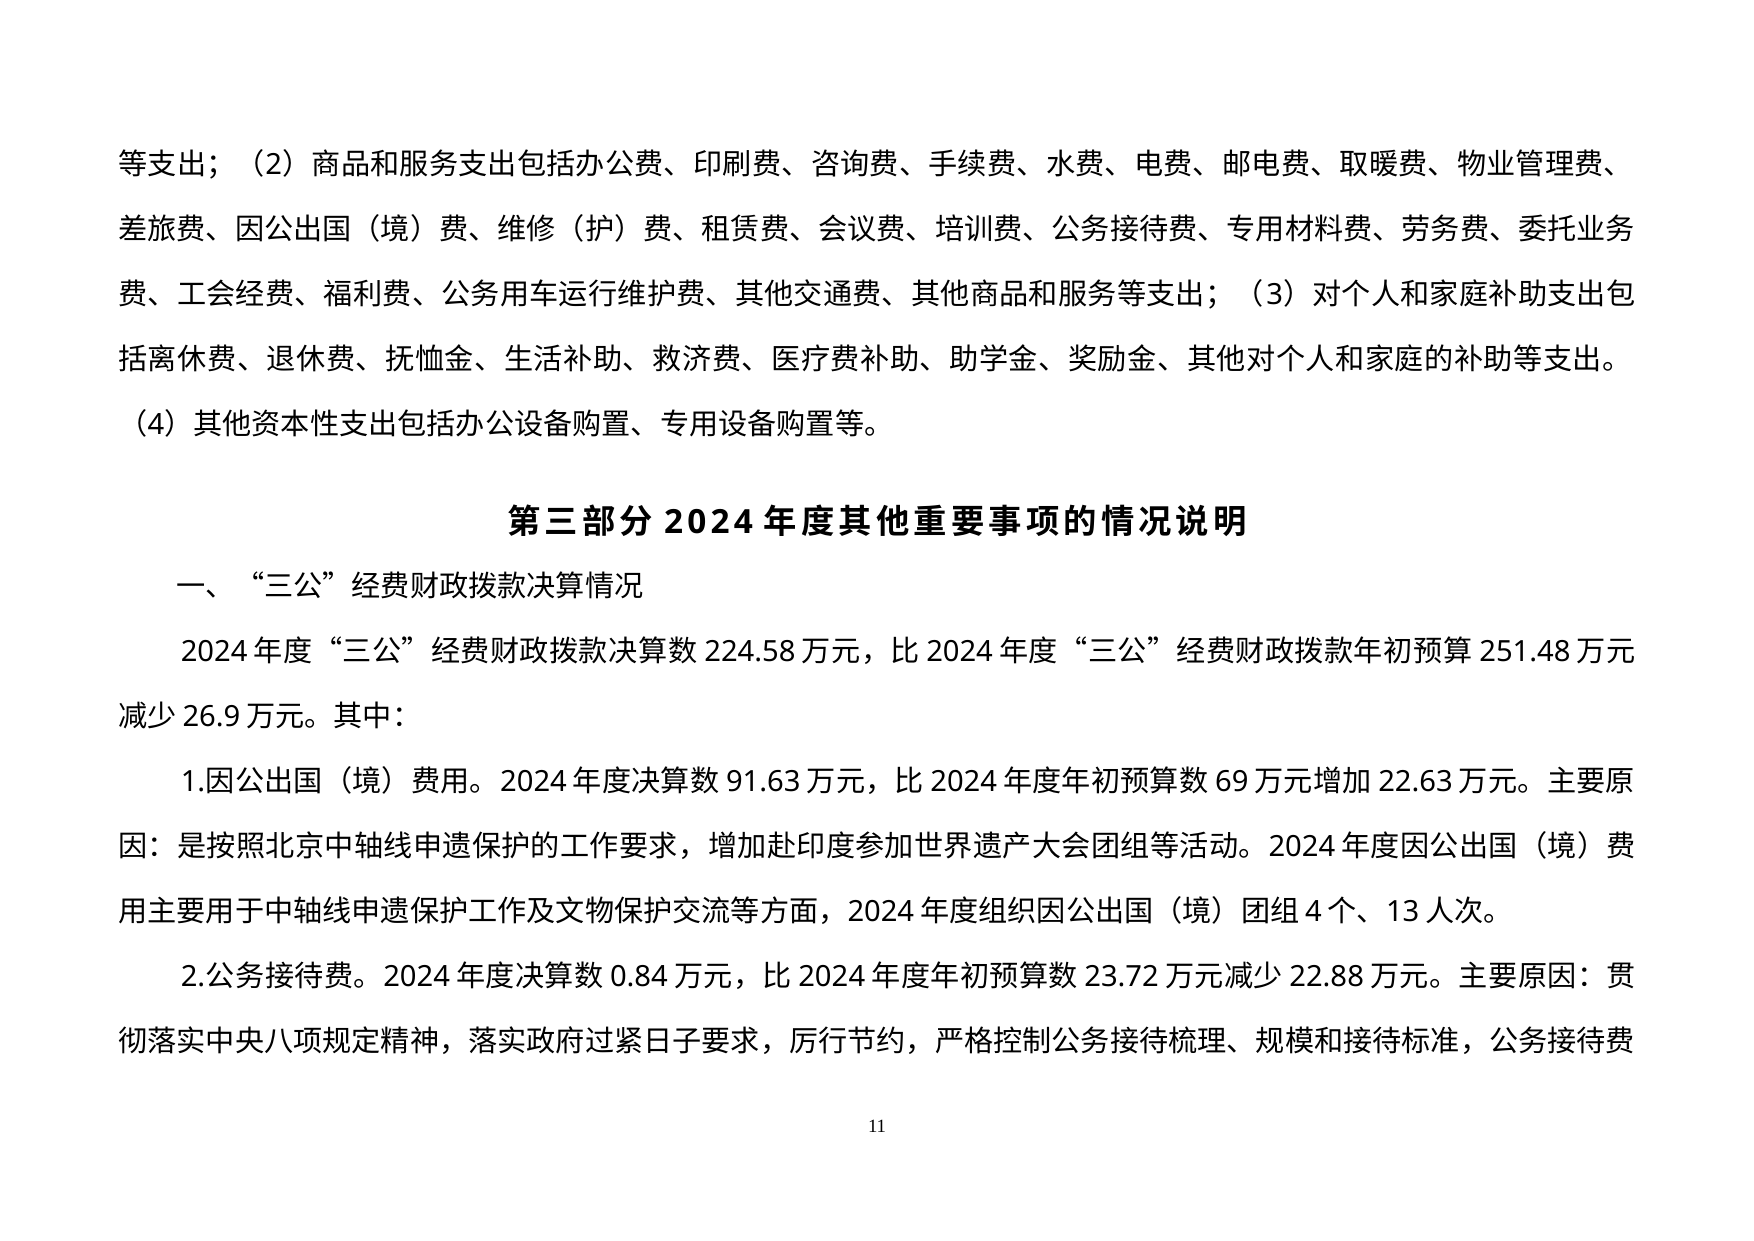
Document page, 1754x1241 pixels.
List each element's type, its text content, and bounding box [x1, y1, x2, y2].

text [118, 942, 1636, 1072]
text 2024年度“三公”经费财政拨款决算数224.58万元，比2024年度“三公”经费财政拨款年初预算251.48万元减少26.9万元。其中： [118, 617, 1636, 747]
text 一、“三公”经费财政拨款决算情况 [118, 552, 1636, 617]
text 第三部分2024年度其他重要事项的情况说明 [118, 487, 1636, 552]
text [118, 129, 1636, 454]
text 1.因公出国（境）费用。2024年度决算数91.63万元，比2024年度年初预算数69万元增加22.63万元。主要原因：是按照北京中轴线申遗保护的工作要求，增加赴印度参加世界遗产大会团组等活动。2024年度因公出国（境）费用主要用于中轴线申遗保护工作及文物保护交流等方面，2024年度组织因公出国（境）团组4个、13人次。 [118, 747, 1636, 942]
